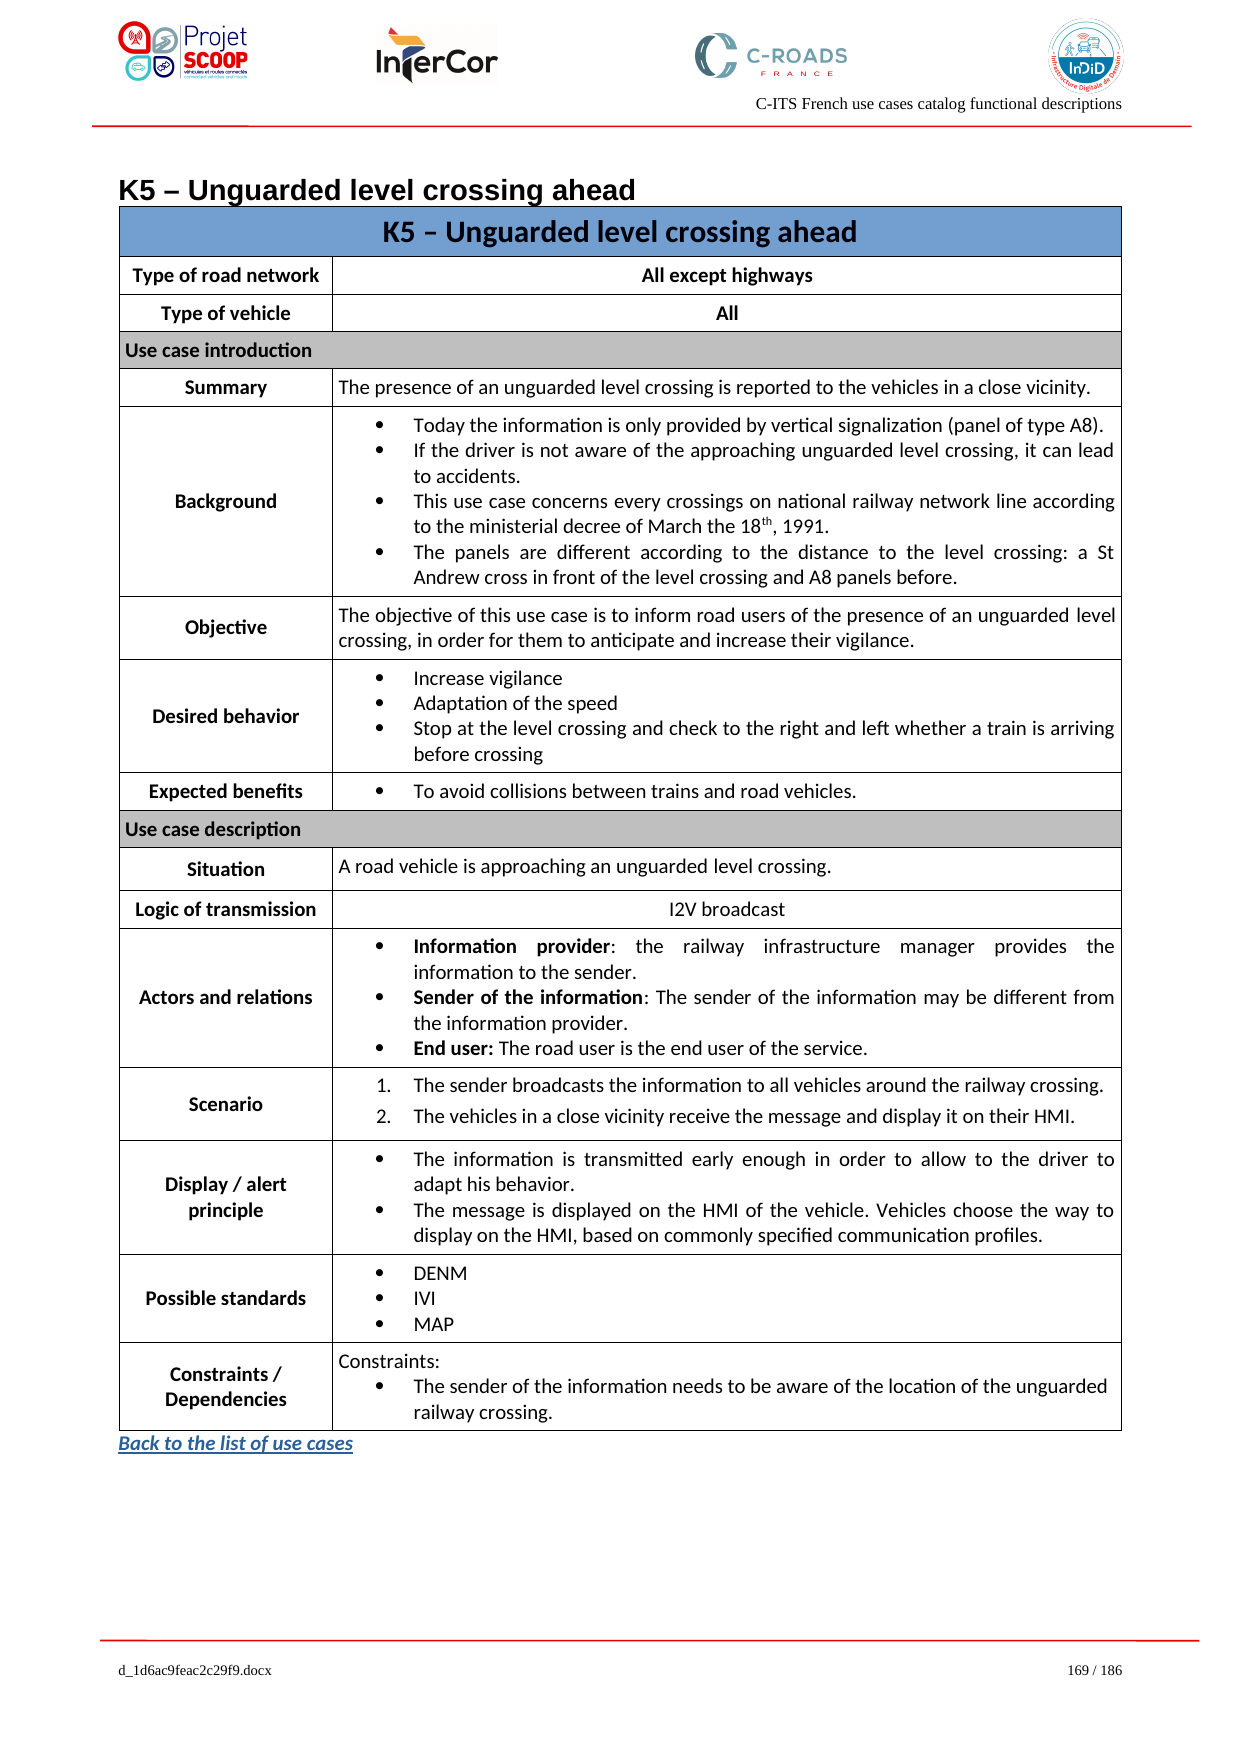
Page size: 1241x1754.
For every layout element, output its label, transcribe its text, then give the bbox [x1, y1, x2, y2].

picture [695, 33, 847, 78]
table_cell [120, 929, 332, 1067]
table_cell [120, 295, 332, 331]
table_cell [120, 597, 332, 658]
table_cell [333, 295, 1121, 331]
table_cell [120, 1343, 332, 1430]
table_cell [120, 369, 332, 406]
text Back to the list of use cases [118, 1431, 1122, 1456]
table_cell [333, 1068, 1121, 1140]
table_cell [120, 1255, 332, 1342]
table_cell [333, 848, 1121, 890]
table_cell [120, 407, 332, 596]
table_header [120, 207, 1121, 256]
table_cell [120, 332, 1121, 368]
subtitle K5 – Unguarded level crossing ahead [118, 172, 1122, 206]
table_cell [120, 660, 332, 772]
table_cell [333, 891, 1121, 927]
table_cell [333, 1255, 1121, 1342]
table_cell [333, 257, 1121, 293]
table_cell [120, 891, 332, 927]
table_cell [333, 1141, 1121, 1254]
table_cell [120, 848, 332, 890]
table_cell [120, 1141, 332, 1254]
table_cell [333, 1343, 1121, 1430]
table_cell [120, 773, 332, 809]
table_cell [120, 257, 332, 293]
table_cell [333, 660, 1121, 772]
picture [118, 21, 248, 81]
picture [375, 25, 499, 85]
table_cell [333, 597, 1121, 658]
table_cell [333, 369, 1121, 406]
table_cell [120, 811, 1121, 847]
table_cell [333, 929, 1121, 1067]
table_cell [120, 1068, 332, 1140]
picture [1044, 14, 1128, 98]
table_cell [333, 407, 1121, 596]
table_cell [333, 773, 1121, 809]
